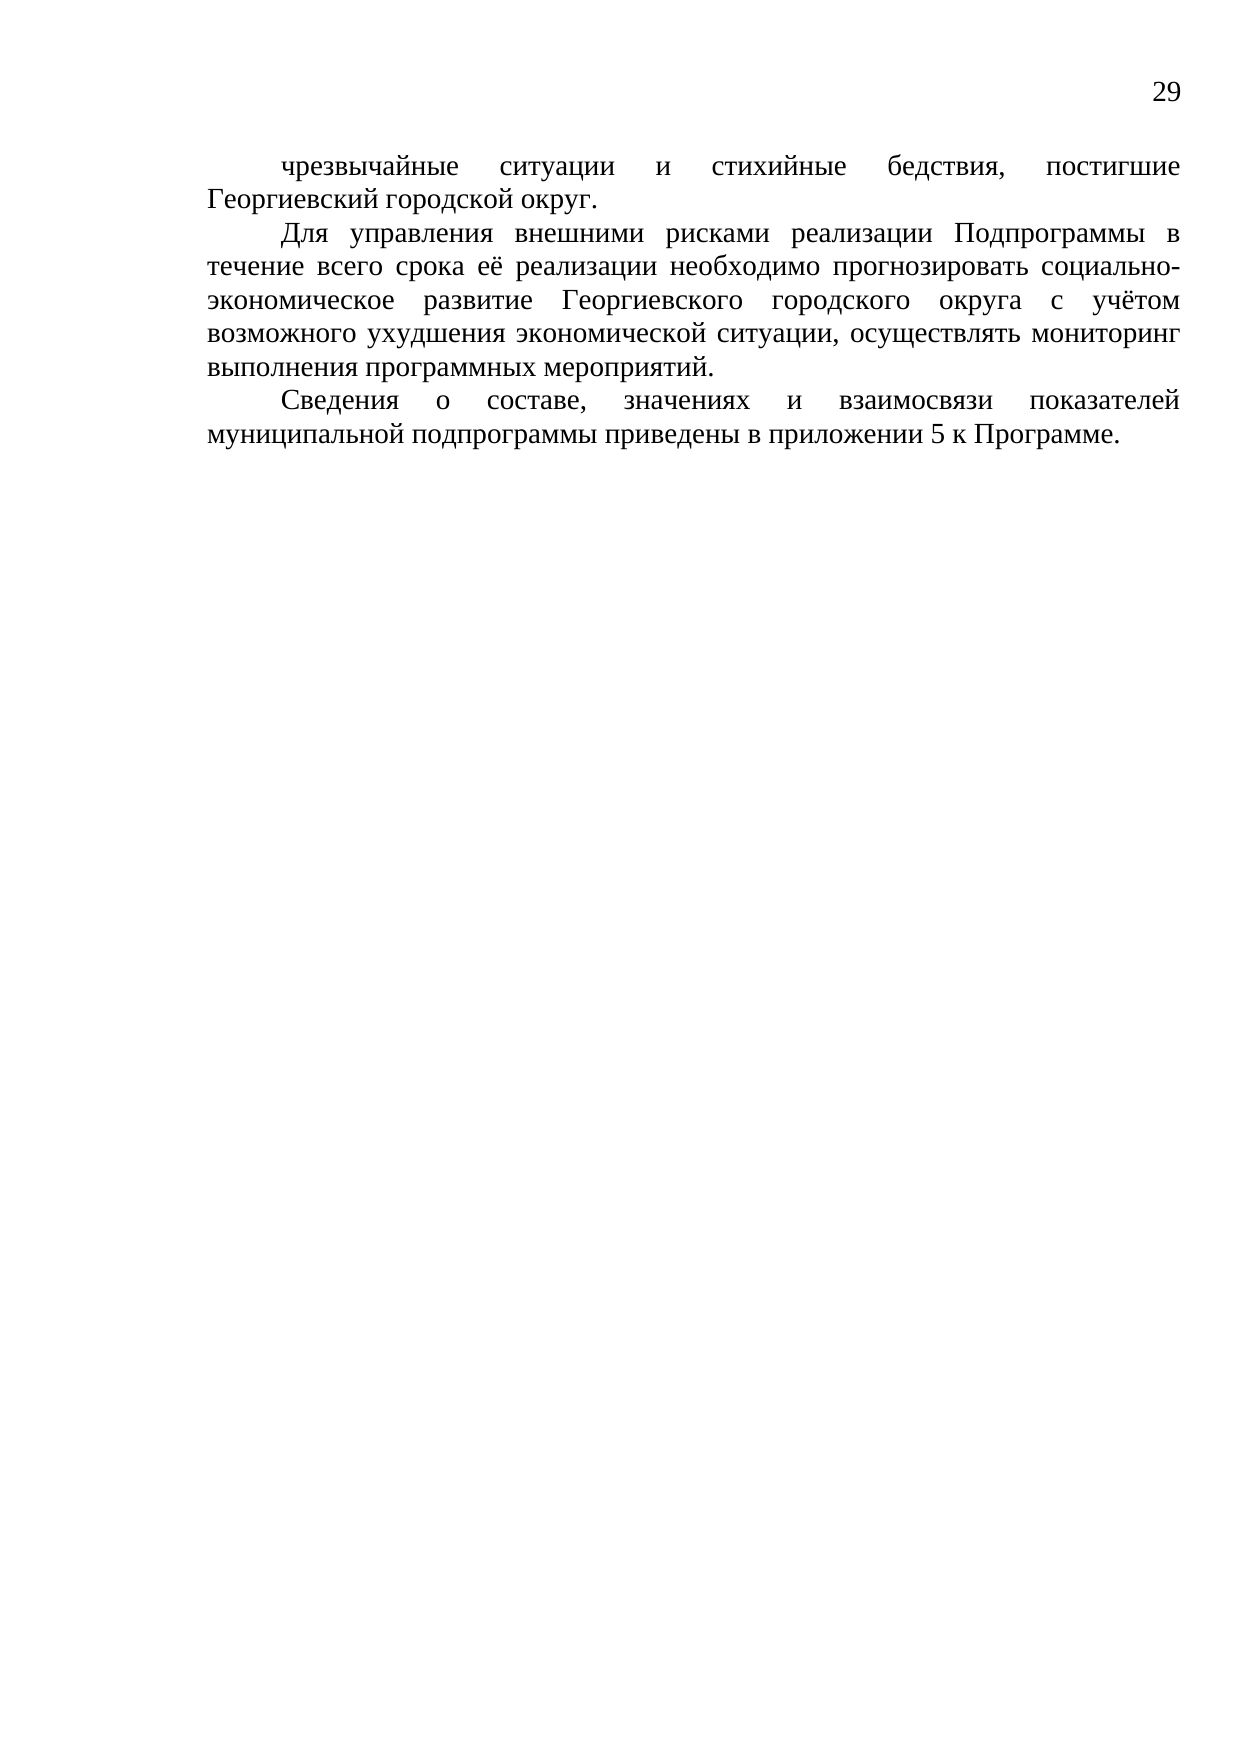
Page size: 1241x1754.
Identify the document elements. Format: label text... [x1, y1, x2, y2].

text чрезвычайные ситуации и стихийные бедствия, постигшие Георгиевский городской округ. [207, 148, 1181, 215]
text Для управления внешними рисками реализации Подпрограммы в течение всего срока её реализации необходимо прогнозировать социально-экономическое развитие Георгиевского городского округа с учётом возможного ухудшения экономической ситуации, осуществлять мониторинг выполнения программных мероприятий. [207, 215, 1181, 382]
text Сведения о составе, значениях и взаимосвязи показателей муниципальной подпрограммы приведены в приложении 5 к Программе. [207, 382, 1181, 449]
